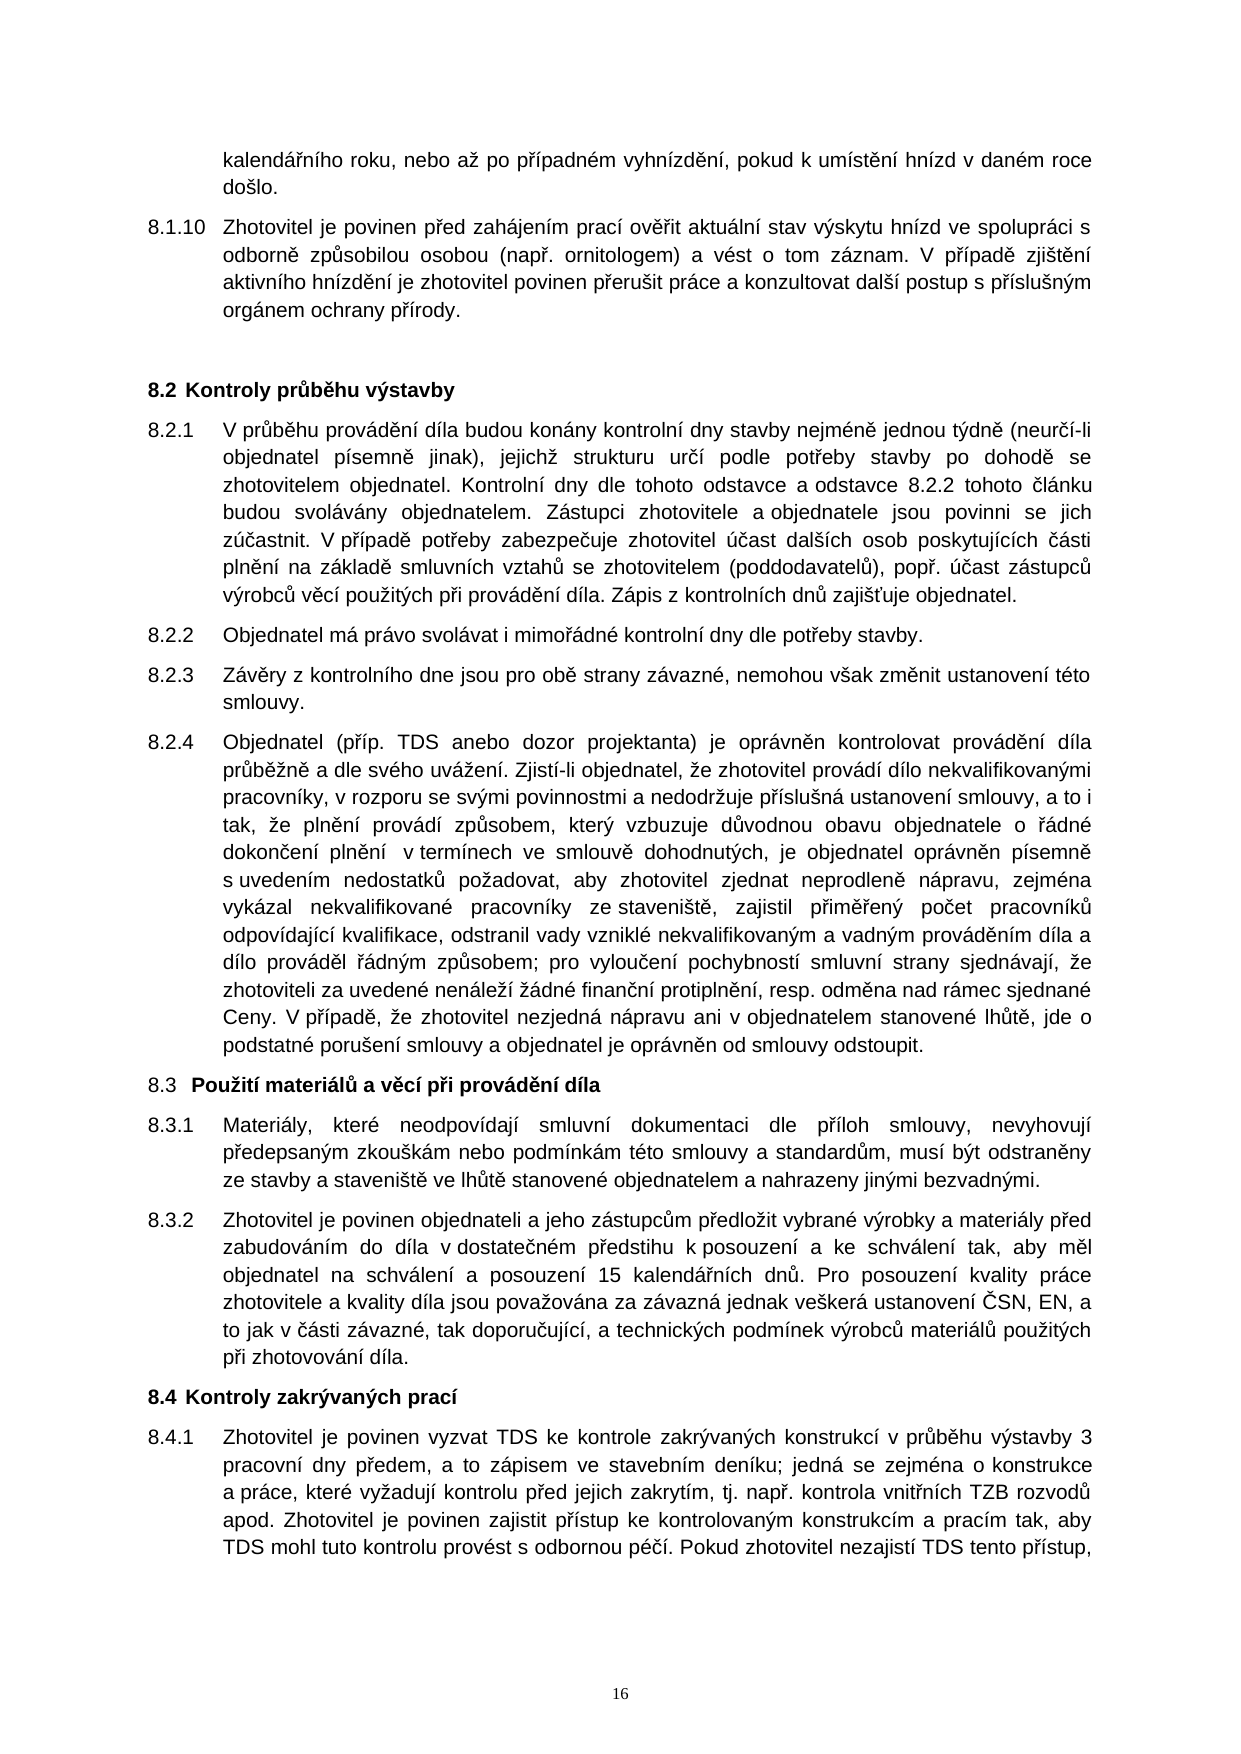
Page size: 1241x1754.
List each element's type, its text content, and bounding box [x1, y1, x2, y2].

list Objednatel má právo svolávat i mimořádné kontrolní dny dle potřeby stavby. [148, 623, 1092, 647]
list Použití materiálů a věcí při provádění díla [148, 1073, 1092, 1097]
list V průběhu provádění díla budou konány kontrolní dny stavby nejméně jednou týdně (neurčí-li objednatel písemně jinak), jejichž strukturu určí podle potřeby stavby po dohodě se zhotovitelem objednatel. Kontrolní dny dle tohoto odstavce a odstavce 8.2.2 tohoto článku budou svolávány objednatelem. Zástupci zhotovitele a objednatele jsou povinni se jich zúčastnit. V případě potřeby zabezpečuje zhotovitel účast dalších osob poskytujících části plnění na základě smluvních vztahů se zhotovitelem (poddodavatelů), popř. účast zástupců výrobců věcí použitých při provádění díla. Zápis z kontrolních dnů zajišťuje objednatel. [148, 418, 1092, 607]
list Objednatel (příp. TDS anebo dozor projektanta) je oprávněn kontrolovat provádění díla průběžně a dle svého uvážení. Zjistí-li objednatel, že zhotovitel provádí dílo nekvalifikovanými pracovníky, v rozporu se svými povinnostmi a nedodržuje příslušná ustanovení smlouvy, a to i tak, že plnění provádí způsobem, který vzbuzuje důvodnou obavu objednatele o řádné dokončení plnění v termínech ve smlouvě dohodnutých, je objednatel oprávněn písemně s uvedením nedostatků požadovat, aby zhotovitel zjednat neprodleně nápravu, zejména vykázal nekvalifikované pracovníky ze staveniště, zajistil přiměřený počet pracovníků odpovídající kvalifikace, odstranil vady vzniklé nekvalifikovaným a vadným prováděním díla a dílo prováděl řádným způsobem; pro vyloučení pochybností smluvní strany sjednávají, že zhotoviteli za uvedené nenáleží žádné finanční protiplnění, resp. odměna nad rámec sjednané Ceny. V případě, že zhotovitel nezjedná nápravu ani v objednatelem stanovené lhůtě, jde o podstatné porušení smlouvy a objednatel je oprávněn od smlouvy odstoupit. [148, 730, 1092, 1057]
list Zhotovitel je povinen objednateli a jeho zástupcům předložit vybrané výrobky a materiály před zabudováním do díla v dostatečném předstihu k posouzení a ke schválení tak, aby měl objednatel na schválení a posouzení 15 kalendářních dnů. Pro posouzení kvality práce zhotovitele a kvality díla jsou považována za závazná jednak veškerá ustanovení ČSN, EN, a to jak v části závazné, tak doporučující, a technických podmínek výrobců materiálů použitých při zhotovování díla. [148, 1208, 1092, 1369]
list Materiály, které neodpovídají smluvní dokumentaci dle příloh smlouvy, nevyhovují předepsaným zkouškám nebo podmínkám této smlouvy a standardům, musí být odstraněny ze stavby a staveniště ve lhůtě stanovené objednatelem a nahrazeny jinými bezvadnými. [148, 1113, 1092, 1192]
list Zhotovitel je povinen před zahájením prací ověřit aktuální stav výskytu hnízd ve spolupráci s odborně způsobilou osobou (např. ornitologem) a vést o tom záznam. V případě zjištění aktivního hnízdění je zhotovitel povinen přerušit práce a konzultovat další postup s příslušným orgánem ochrany přírody. [148, 215, 1092, 322]
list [148, 148, 1092, 199]
list Kontroly průběhu výstavby [148, 378, 1092, 402]
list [148, 1425, 1092, 1559]
list Kontroly zakrývaných prací [148, 1385, 1092, 1409]
list Závěry z kontrolního dne jsou pro obě strany závazné, nemohou však změnit ustanovení této smlouvy. [148, 663, 1092, 714]
